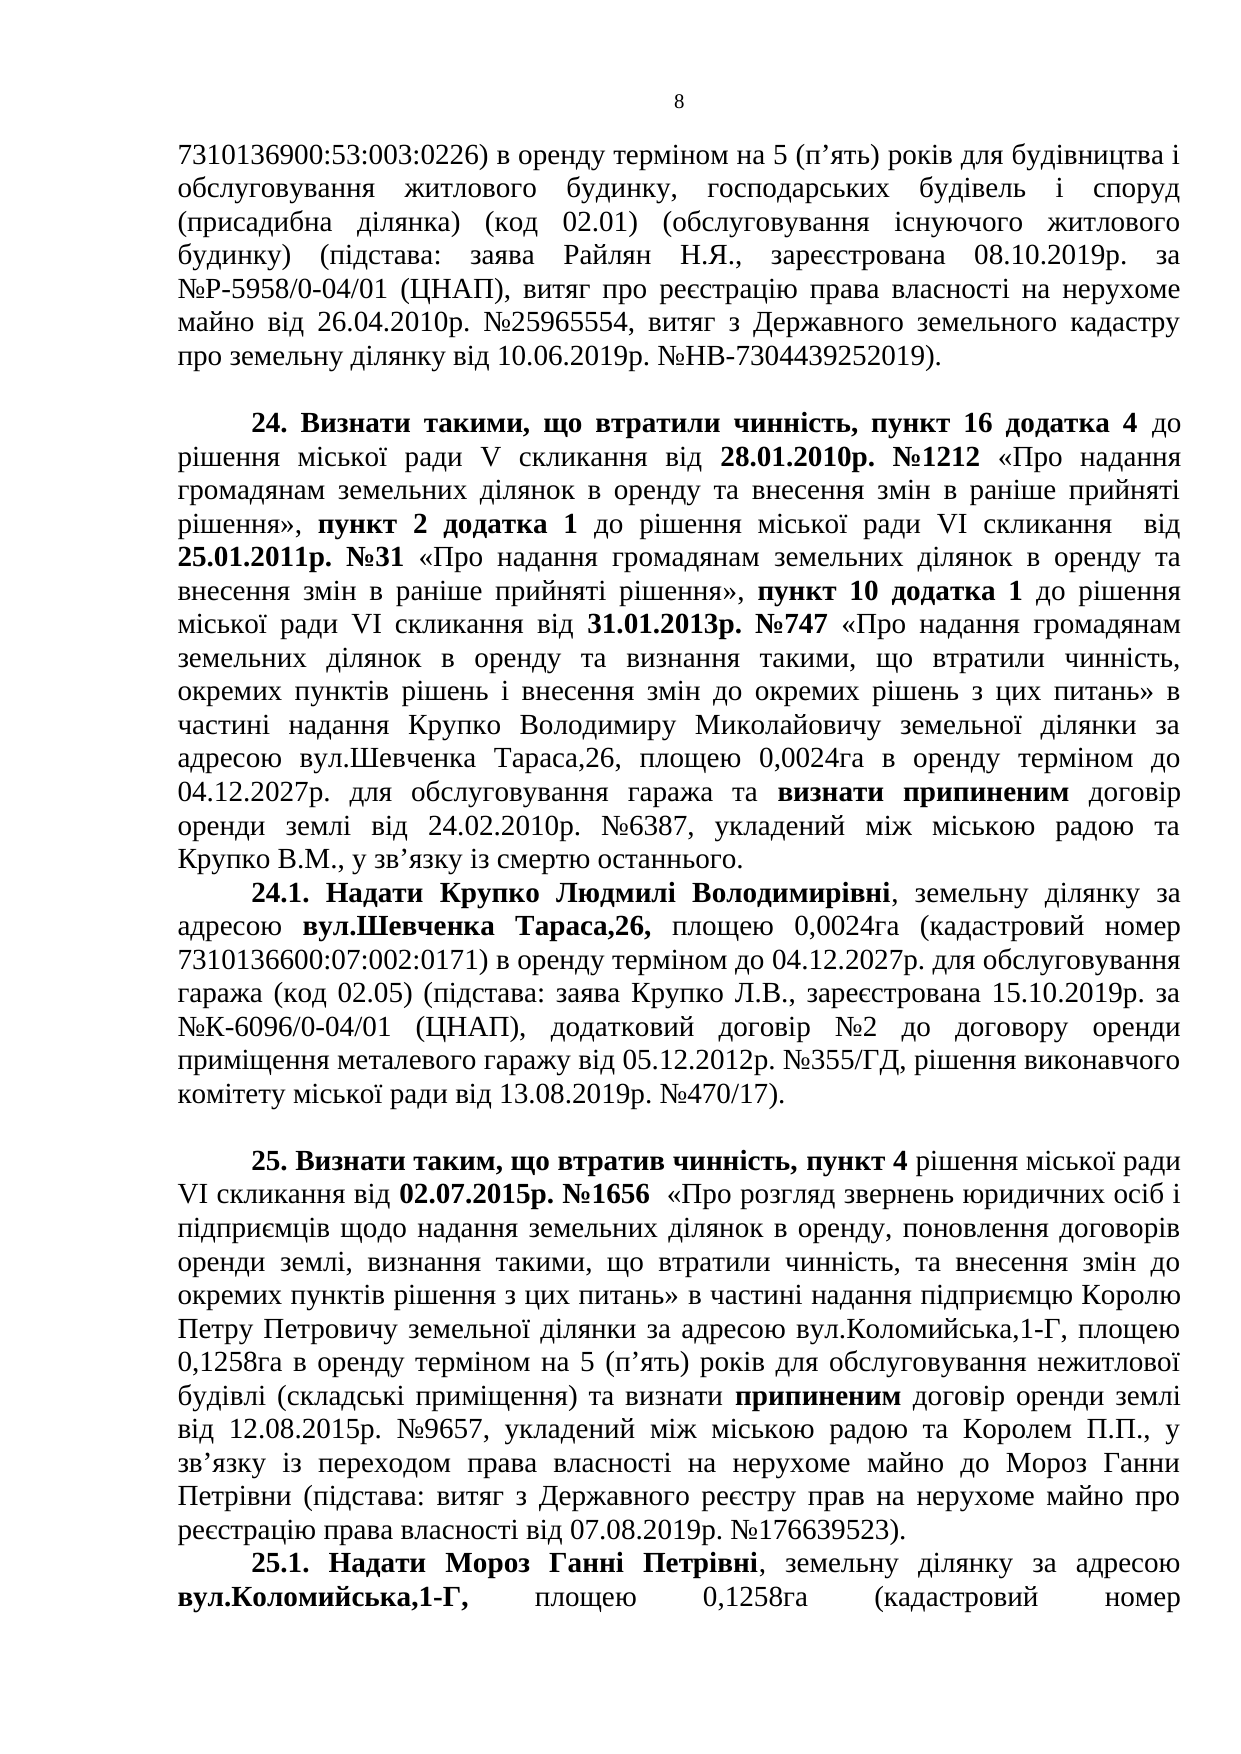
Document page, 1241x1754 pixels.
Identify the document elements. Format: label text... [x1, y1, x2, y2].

text 25. Визнати таким, що втратив чинність, пункт 4 рішення міської ради VІ скликання від 02.07.2015р. №1656 «Про розгляд звернень юридичних осіб і підприємців щодо надання земельних ділянок в оренду, поновлення договорів оренди землі, визнання такими, що втратили чинність, та внесення змін до окремих пунктів рішення з цих питань» в частині надання підприємцю Королю Петру Петровичу земельної ділянки за адресою вул.Коломийська,1-Г, площею 0,1258га в оренду терміном на 5 (п’ять) років для обслуговування нежитлової будівлі (складські приміщення) та визнати припиненим договір оренди землі від 12.08.2015р. №9657, укладений між міською радою та Королем П.П., у зв’язку із переходом права власності на нерухоме майно до Мороз Ганни Петрівни (підстава: витяг з Державного реєстру прав на нерухоме майно про реєстрацію права власності від 07.08.2019р. №176639523). [177, 1143, 1181, 1546]
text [177, 1546, 1181, 1613]
text 24.1. Надати Крупко Людмилі Володимирівні, земельну ділянку за адресою вул.Шевченка Тараса,26, площею 0,0024га (кадастровий номер 7310136600:07:002:0171) в оренду терміном до 04.12.2027р. для обслуговування гаража (код 02.05) (підстава: заява Крупко Л.В., зареєстрована 15.10.2019р. за №К-6096/0-04/01 (ЦНАП), додатковий договір №2 до договору оренди приміщення металевого гаражу від 05.12.2012р. №355/ГД, рішення виконавчого комітету міської ради від 13.08.2019р. №470/17). [177, 875, 1181, 1043]
text 24. Визнати такими, що втратили чинність, пункт 16 додатка 4 до рішення міської ради V скликання від 28.01.2010р. №1212 «Про надання громадянам земельних ділянок в оренду та внесення змін в раніше прийняті рішення», пункт 2 додатка 1 до рішення міської ради VІ скликання від 25.01.2011р. №31 «Про надання громадянам земельних ділянок в оренду та внесення змін в раніше прийняті рішення», пункт 10 додатка 1 до рішення міської ради VІ скликання від 31.01.2013р. №747 «Про надання громадянам земельних ділянок в оренду та визнання такими, що втратили чинність, окремих пунктів рішень і внесення змін до окремих рішень з цих питань» в частині надання Крупко Володимиру Миколайовичу земельної ділянки за адресою вул.Шевченка Тараса,26, площею 0,0024га в оренду терміном до 04.12.2027р. для обслуговування гаража та визнати припиненим договір оренди землі від 24.02.2010р. №6387, укладений між міською радою та Крупко В.М., у зв’язку із смертю останнього. [177, 405, 1181, 875]
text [177, 137, 1181, 372]
